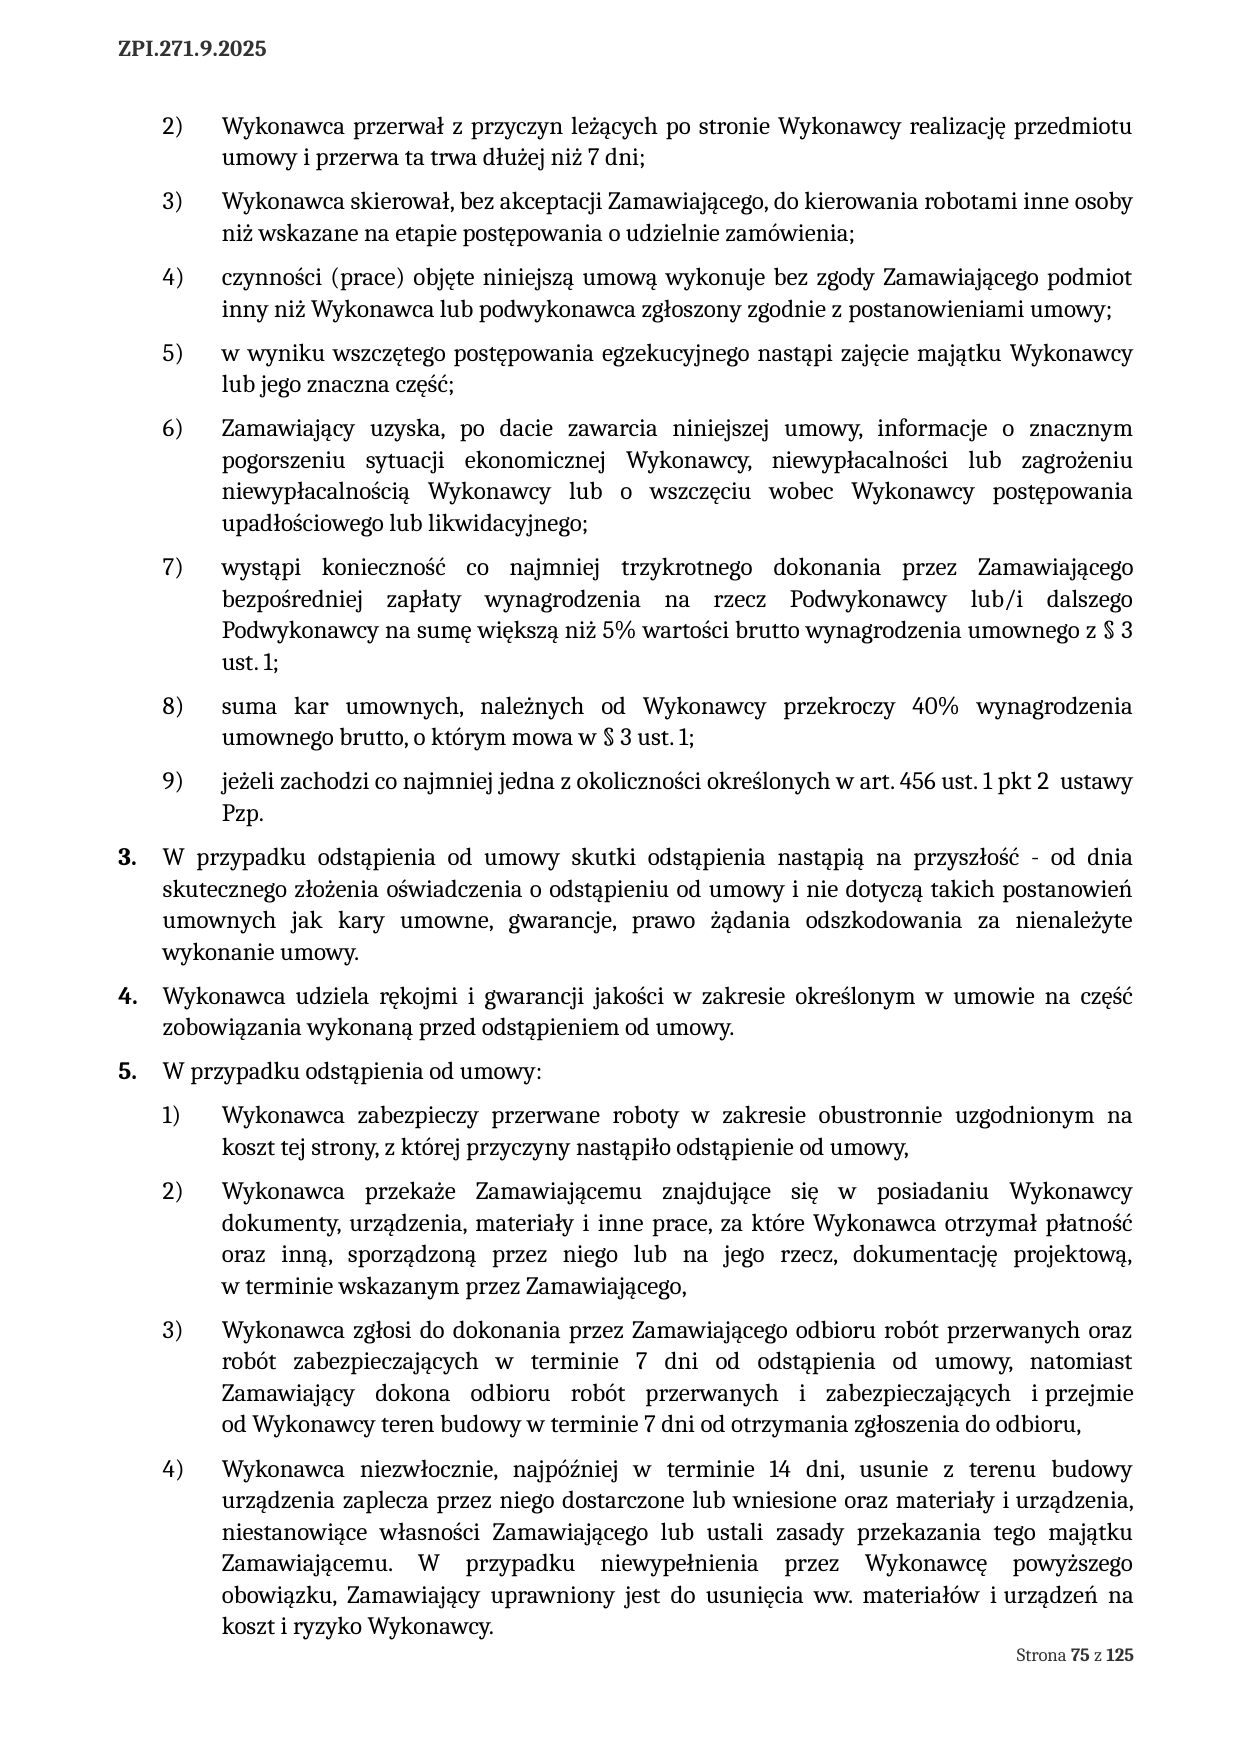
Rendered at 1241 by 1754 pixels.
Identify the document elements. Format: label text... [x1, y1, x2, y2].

list W przypadku odstąpienia od umowy skutki odstąpienia nastąpią na przyszłość - od dnia skutecznego złożenia oświadczenia o odstąpieniu od umowy i nie dotyczą takich postanowień umownych jak kary umowne, gwarancje, prawo żądania odszkodowania za nienależyte wykonanie umowy. [118, 843, 1134, 966]
list Wykonawca przerwał z przyczyn leżących po stronie Wykonawcy realizację przedmiotu umowy i przerwa ta trwa dłużej niż 7 dni; [162, 112, 1134, 172]
list jeżeli zachodzi co najmniej jedna z okoliczności określonych w art. 456 ust. 1 pkt 2 ustawy Pzp. [162, 767, 1134, 828]
list Wykonawca udziela rękojmi i gwarancji jakości w zakresie określonym w umowie na część zobowiązania wykonaną przed odstąpieniem od umowy. [118, 982, 1134, 1042]
list czynności (prace) objęte niniejszą umową wykonuje bez zgody Zamawiającego podmiot inny niż Wykonawca lub podwykonawca zgłoszony zgodnie z postanowieniami umowy; [162, 263, 1134, 323]
list Wykonawca zabezpieczy przerwane roboty w zakresie obustronnie uzgodnionym na koszt tej strony, z której przyczyny nastąpiło odstąpienie od umowy, [162, 1101, 1134, 1162]
list W przypadku odstąpienia od umowy: [118, 1057, 1134, 1086]
list Wykonawca przekaże Zamawiającemu znajdujące się w posiadaniu Wykonawcy dokumenty, urządzenia, materiały i inne prace, za które Wykonawca otrzymał płatność oraz inną, sporządzoną przez niego lub na jego rzecz, dokumentację projektową, w terminie wskazanym przez Zamawiającego, [162, 1177, 1134, 1300]
list w wyniku wszczętego postępowania egzekucyjnego nastąpi zajęcie majątku Wykonawcy lub jego znaczna część; [162, 338, 1134, 399]
list Wykonawca niezwłocznie, najpóźniej w terminie 14 dni, usunie z terenu budowy urządzenia zaplecza przez niego dostarczone lub wniesione oraz materiały i urządzenia, niestanowiące własności Zamawiającego lub ustali zasady przekazania tego majątku Zamawiającemu. W przypadku niewypełnienia przez Wykonawcę powyższego obowiązku, Zamawiający uprawniony jest do usunięcia ww. materiałów i urządzeń na koszt i ryzyko Wykonawcy. [162, 1454, 1134, 1641]
list Wykonawca zgłosi do dokonania przez Zamawiającego odbioru robót przerwanych oraz robót zabezpieczających w terminie 7 dni od odstąpienia od umowy, natomiast Zamawiający dokona odbioru robót przerwanych i zabezpieczających i przejmie od Wykonawcy teren budowy w terminie 7 dni od otrzymania zgłoszenia do odbioru, [162, 1316, 1134, 1439]
list wystąpi konieczność co najmniej trzykrotnego dokonania przez Zamawiającego bezpośredniej zapłaty wynagrodzenia na rzecz Podwykonawcy lub/i dalszego Podwykonawcy na sumę większą niż 5% wartości brutto wynagrodzenia umownego z § 3 ust. 1; [162, 553, 1134, 676]
list Wykonawca skierował, bez akceptacji Zamawiającego, do kierowania robotami inne osoby niż wskazane na etapie postępowania o udzielnie zamówienia; [162, 187, 1134, 248]
list Zamawiający uzyska, po dacie zawarcia niniejszej umowy, informacje o znacznym pogorszeniu sytuacji ekonomicznej Wykonawcy, niewypłacalności lub zagrożeniu niewypłacalnością Wykonawcy lub o wszczęciu wobec Wykonawcy postępowania upadłościowego lub likwidacyjnego; [162, 414, 1134, 538]
list suma kar umownych, należnych od Wykonawcy przekroczy 40% wynagrodzenia umownego brutto, o którym mowa w § 3 ust. 1; [162, 692, 1134, 752]
